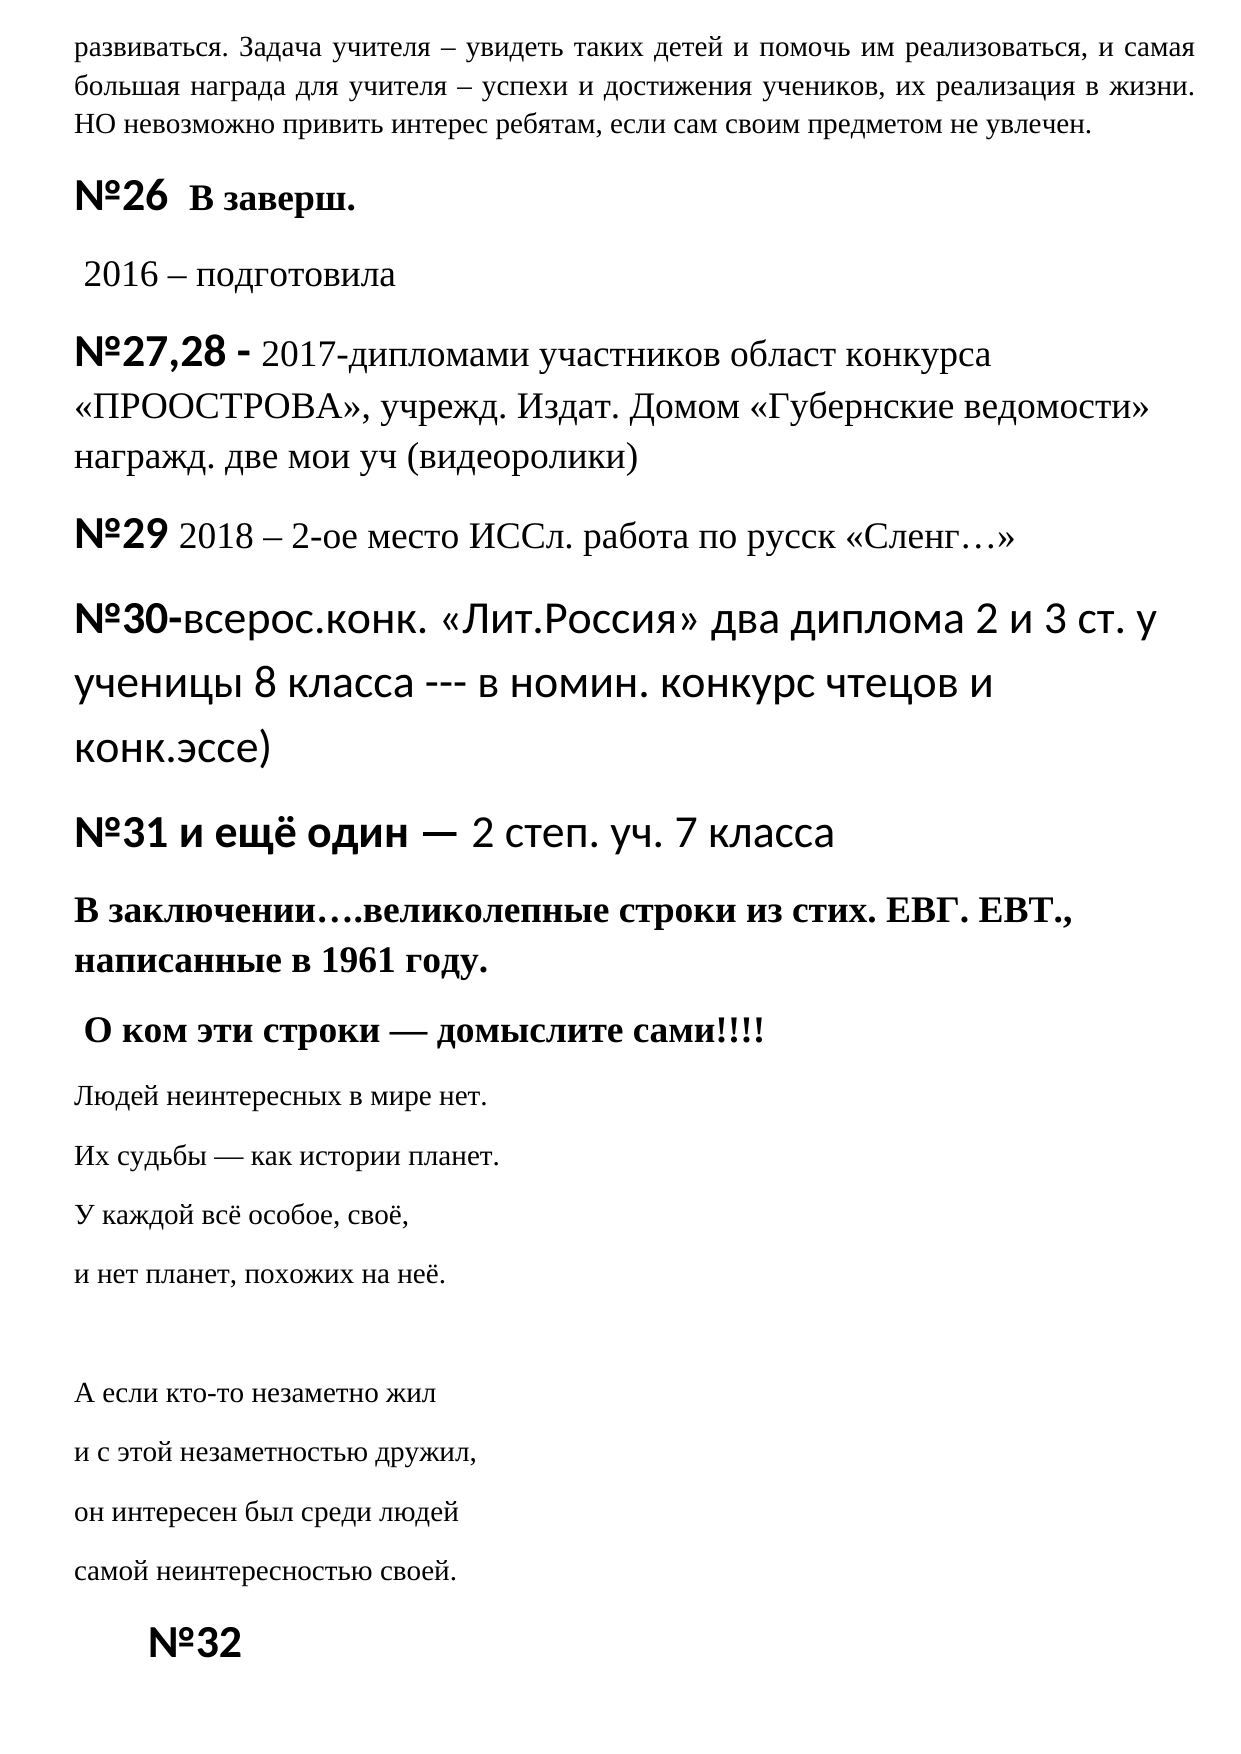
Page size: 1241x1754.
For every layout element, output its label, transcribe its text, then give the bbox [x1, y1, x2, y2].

text №31 и ещё один — 2 степ. уч. 7 класса [74, 803, 1196, 859]
text В заключении….великолепные строки из стих. ЕВГ. ЕВТ., написанные в 1961 году. [74, 888, 1196, 981]
text и с этой незаметностью дружил, [74, 1434, 1196, 1468]
text 2016 – подготовила [74, 251, 1196, 294]
text он интересен был среди людей [74, 1494, 1196, 1527]
text №30-всерос.конк. «Лит.Россия» два диплома 2 и 3 ст. у ученицы 8 класса --- в номин. конкурс чтецов и конк.эссе) [74, 589, 1196, 773]
text Их судьбы — как истории планет. [74, 1138, 1196, 1171]
text №27,28 - 2017-дипломами участников област конкурса «ПРООСТРОВА», учрежд. Издат. Домом «Губернские ведомости» награжд. две мои уч (видеоролики) [74, 322, 1196, 477]
text А если кто-то незаметно жил [74, 1375, 1196, 1409]
text и нет планет, похожих на неё. [74, 1256, 1196, 1290]
text №32 [74, 1613, 1196, 1668]
text Людей неинтересных в мире нет. [74, 1078, 1196, 1112]
text У каждой всё особое, своё, [74, 1197, 1196, 1231]
text №26 В заверш. [74, 166, 1196, 222]
text самой неинтересностью своей. [74, 1553, 1196, 1587]
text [74, 29, 1196, 140]
text №29 2018 – 2-ое место ИССл. работа по русск «Сленг…» [74, 504, 1196, 560]
text О ком эти строки — домыслите сами!!!! [74, 1008, 1196, 1051]
